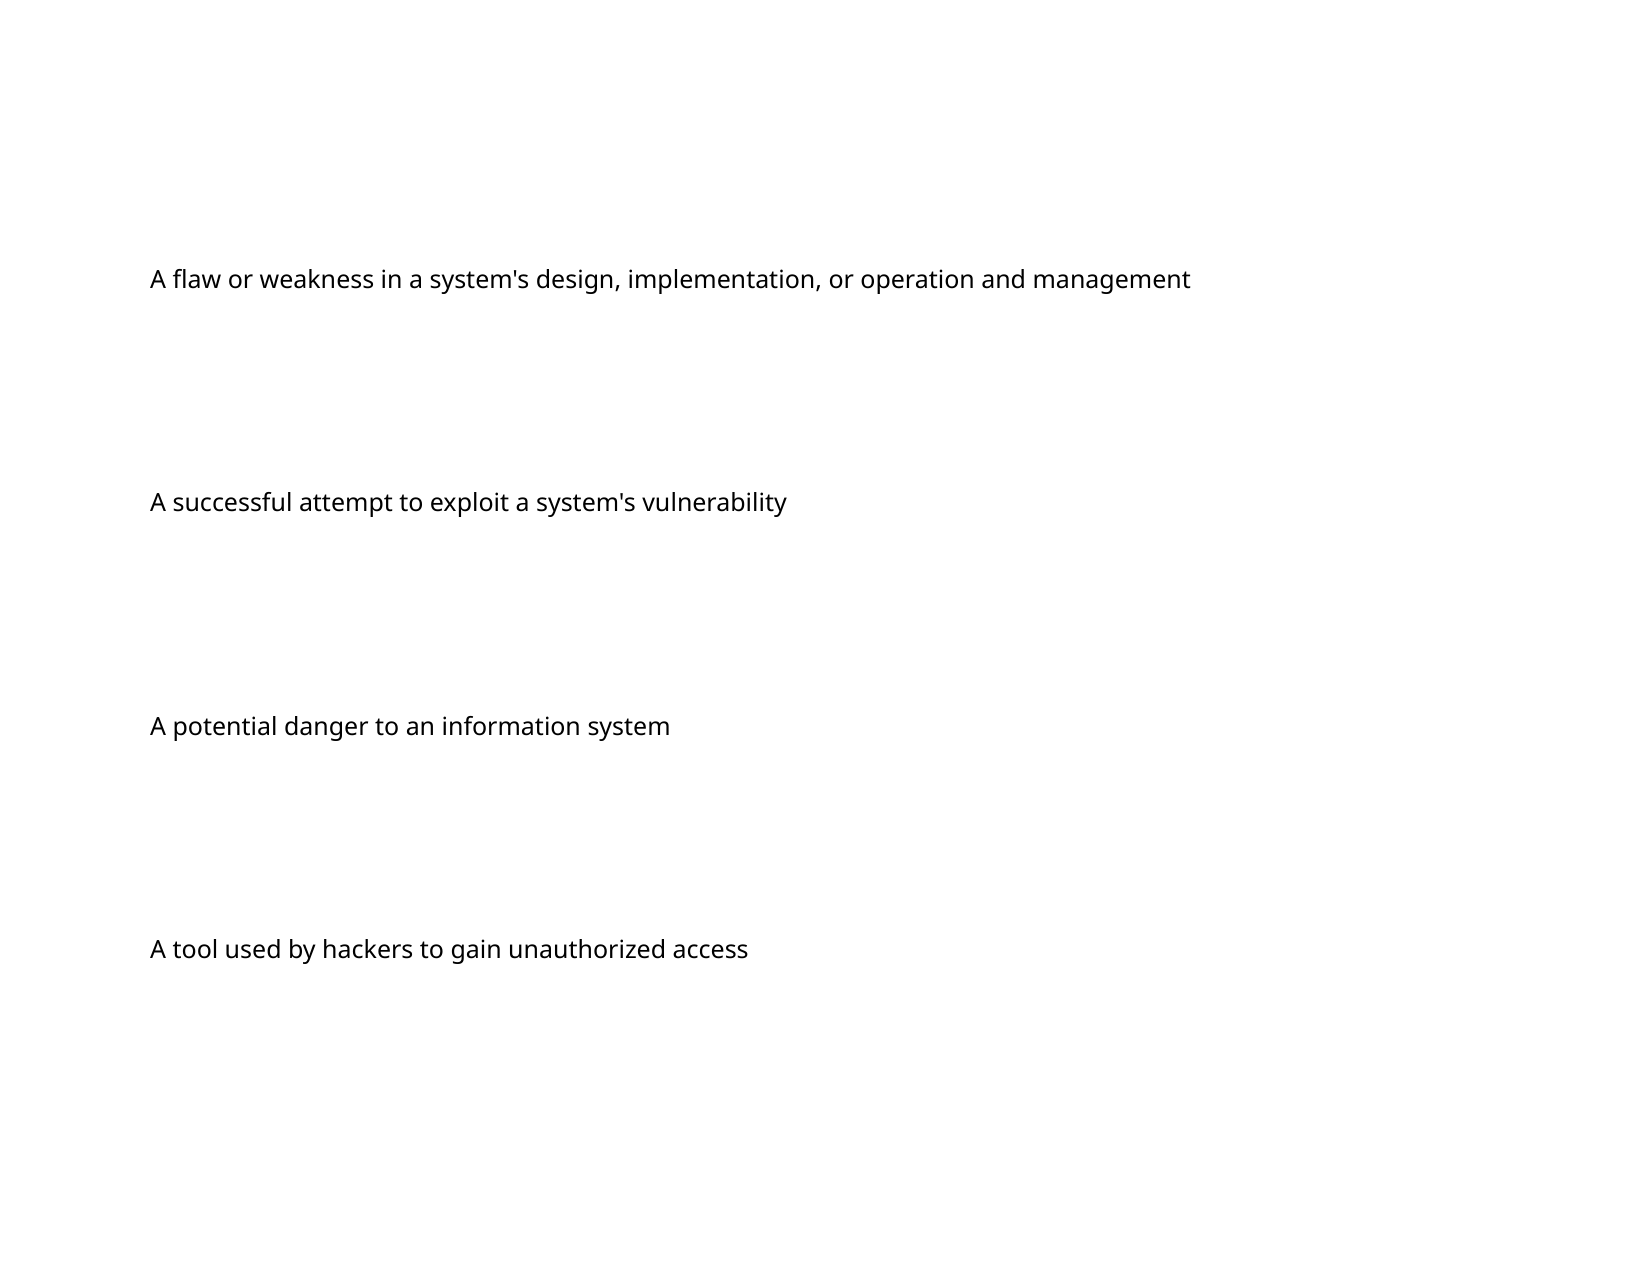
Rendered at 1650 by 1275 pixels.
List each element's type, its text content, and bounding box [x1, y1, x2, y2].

text A flaw or weakness in a system's design, implementation, or operation and management [150, 262, 1500, 296]
text A successful attempt to exploit a system's vulnerability [150, 485, 1500, 519]
text A potential danger to an information system [150, 708, 1500, 742]
text A tool used by hackers to gain unauthorized access [150, 932, 1500, 966]
